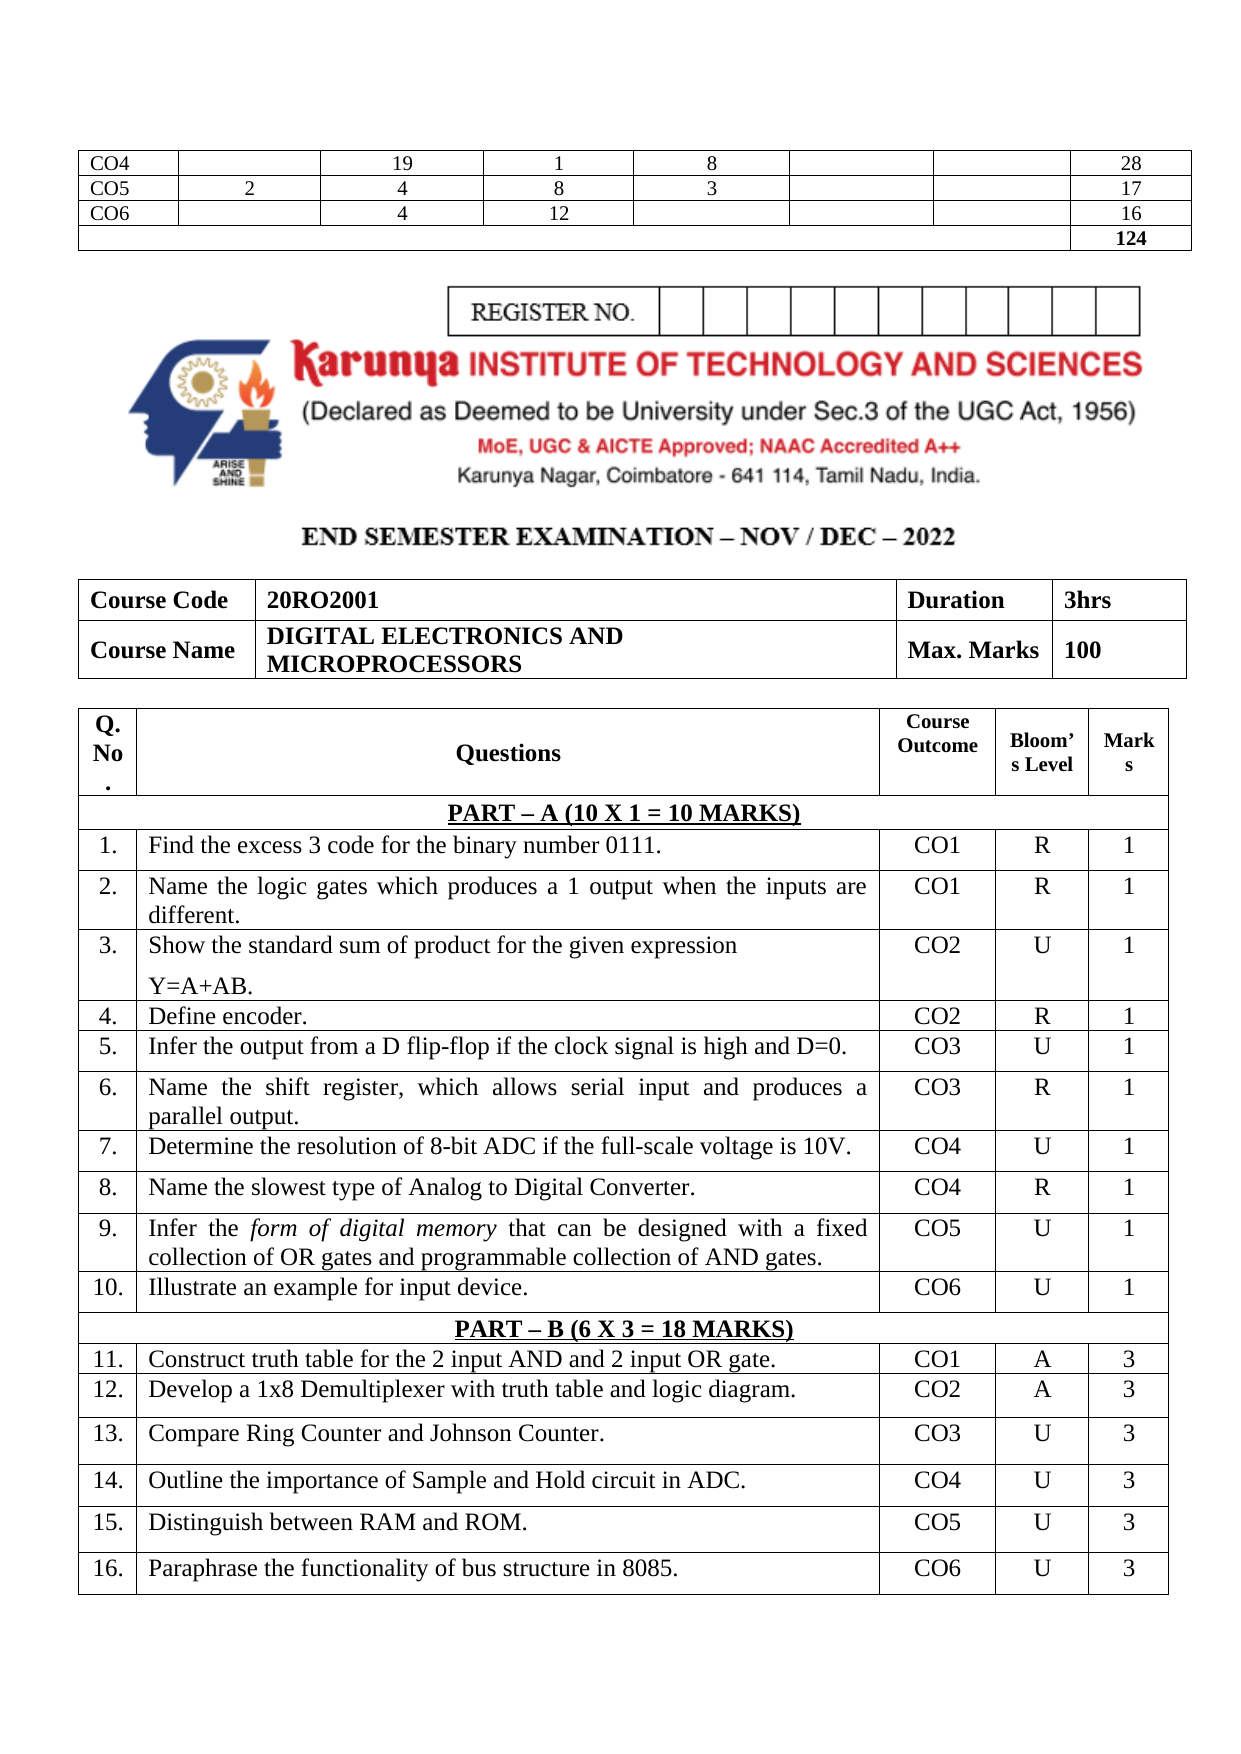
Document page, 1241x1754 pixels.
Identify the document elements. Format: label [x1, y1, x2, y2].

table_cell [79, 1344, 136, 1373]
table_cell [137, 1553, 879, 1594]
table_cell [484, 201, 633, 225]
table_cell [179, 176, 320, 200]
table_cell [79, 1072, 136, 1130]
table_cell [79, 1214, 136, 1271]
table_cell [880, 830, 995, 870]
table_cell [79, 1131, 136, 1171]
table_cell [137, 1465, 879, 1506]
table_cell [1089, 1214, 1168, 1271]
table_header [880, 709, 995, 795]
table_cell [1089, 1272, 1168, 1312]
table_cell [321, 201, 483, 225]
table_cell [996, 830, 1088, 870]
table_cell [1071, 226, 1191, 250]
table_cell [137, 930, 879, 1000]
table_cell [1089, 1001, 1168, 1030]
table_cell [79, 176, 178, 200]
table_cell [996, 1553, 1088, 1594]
picture [124, 277, 1147, 550]
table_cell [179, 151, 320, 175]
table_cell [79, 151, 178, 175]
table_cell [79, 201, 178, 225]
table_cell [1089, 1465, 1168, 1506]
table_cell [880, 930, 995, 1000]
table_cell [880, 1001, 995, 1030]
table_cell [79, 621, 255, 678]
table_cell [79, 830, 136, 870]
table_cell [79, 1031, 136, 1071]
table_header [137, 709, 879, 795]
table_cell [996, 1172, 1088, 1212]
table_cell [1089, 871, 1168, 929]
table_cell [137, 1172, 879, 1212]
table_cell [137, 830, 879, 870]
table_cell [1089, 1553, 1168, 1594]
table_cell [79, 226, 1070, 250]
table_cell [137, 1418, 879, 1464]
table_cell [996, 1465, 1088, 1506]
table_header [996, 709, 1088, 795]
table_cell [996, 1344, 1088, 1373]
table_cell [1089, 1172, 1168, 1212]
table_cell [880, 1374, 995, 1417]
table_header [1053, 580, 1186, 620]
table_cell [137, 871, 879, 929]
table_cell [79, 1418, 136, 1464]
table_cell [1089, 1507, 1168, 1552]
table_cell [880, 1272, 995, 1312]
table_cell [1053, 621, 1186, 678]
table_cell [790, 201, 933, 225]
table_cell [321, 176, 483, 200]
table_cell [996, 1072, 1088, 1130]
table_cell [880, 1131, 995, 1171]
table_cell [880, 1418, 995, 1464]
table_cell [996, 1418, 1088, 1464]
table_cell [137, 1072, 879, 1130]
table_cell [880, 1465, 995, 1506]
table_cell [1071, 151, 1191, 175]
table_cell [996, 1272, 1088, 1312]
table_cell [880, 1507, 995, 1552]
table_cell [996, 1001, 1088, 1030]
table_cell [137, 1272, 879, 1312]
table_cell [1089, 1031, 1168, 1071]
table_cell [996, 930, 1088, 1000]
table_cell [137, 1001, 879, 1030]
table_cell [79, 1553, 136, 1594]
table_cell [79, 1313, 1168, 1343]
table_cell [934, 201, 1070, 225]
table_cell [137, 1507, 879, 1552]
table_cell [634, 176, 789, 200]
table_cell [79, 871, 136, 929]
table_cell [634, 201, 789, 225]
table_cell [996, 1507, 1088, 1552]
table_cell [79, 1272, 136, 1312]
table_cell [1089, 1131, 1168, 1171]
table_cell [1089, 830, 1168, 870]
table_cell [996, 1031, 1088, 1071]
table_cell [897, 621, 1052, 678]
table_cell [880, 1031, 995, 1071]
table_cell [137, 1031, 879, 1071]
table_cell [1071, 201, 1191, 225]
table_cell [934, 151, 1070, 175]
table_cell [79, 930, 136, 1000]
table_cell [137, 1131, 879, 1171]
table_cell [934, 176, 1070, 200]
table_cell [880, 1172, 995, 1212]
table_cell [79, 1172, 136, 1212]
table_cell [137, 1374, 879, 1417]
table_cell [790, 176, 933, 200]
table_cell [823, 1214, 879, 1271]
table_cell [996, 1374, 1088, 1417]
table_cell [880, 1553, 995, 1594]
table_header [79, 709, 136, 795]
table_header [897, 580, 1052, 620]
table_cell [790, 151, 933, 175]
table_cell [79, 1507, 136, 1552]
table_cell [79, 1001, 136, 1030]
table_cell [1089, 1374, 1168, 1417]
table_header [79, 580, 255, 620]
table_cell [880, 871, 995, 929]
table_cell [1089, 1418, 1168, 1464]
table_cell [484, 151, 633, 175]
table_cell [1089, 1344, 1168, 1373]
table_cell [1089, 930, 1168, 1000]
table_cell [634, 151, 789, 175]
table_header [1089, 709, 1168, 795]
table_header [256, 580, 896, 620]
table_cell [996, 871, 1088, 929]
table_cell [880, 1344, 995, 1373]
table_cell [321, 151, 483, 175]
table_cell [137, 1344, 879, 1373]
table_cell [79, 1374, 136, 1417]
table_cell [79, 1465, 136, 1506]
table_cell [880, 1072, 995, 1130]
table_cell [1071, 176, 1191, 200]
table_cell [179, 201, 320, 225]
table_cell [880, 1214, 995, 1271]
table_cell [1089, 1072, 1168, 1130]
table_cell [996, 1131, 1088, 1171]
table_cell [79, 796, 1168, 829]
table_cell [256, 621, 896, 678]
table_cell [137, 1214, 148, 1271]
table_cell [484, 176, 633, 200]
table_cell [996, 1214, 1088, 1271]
